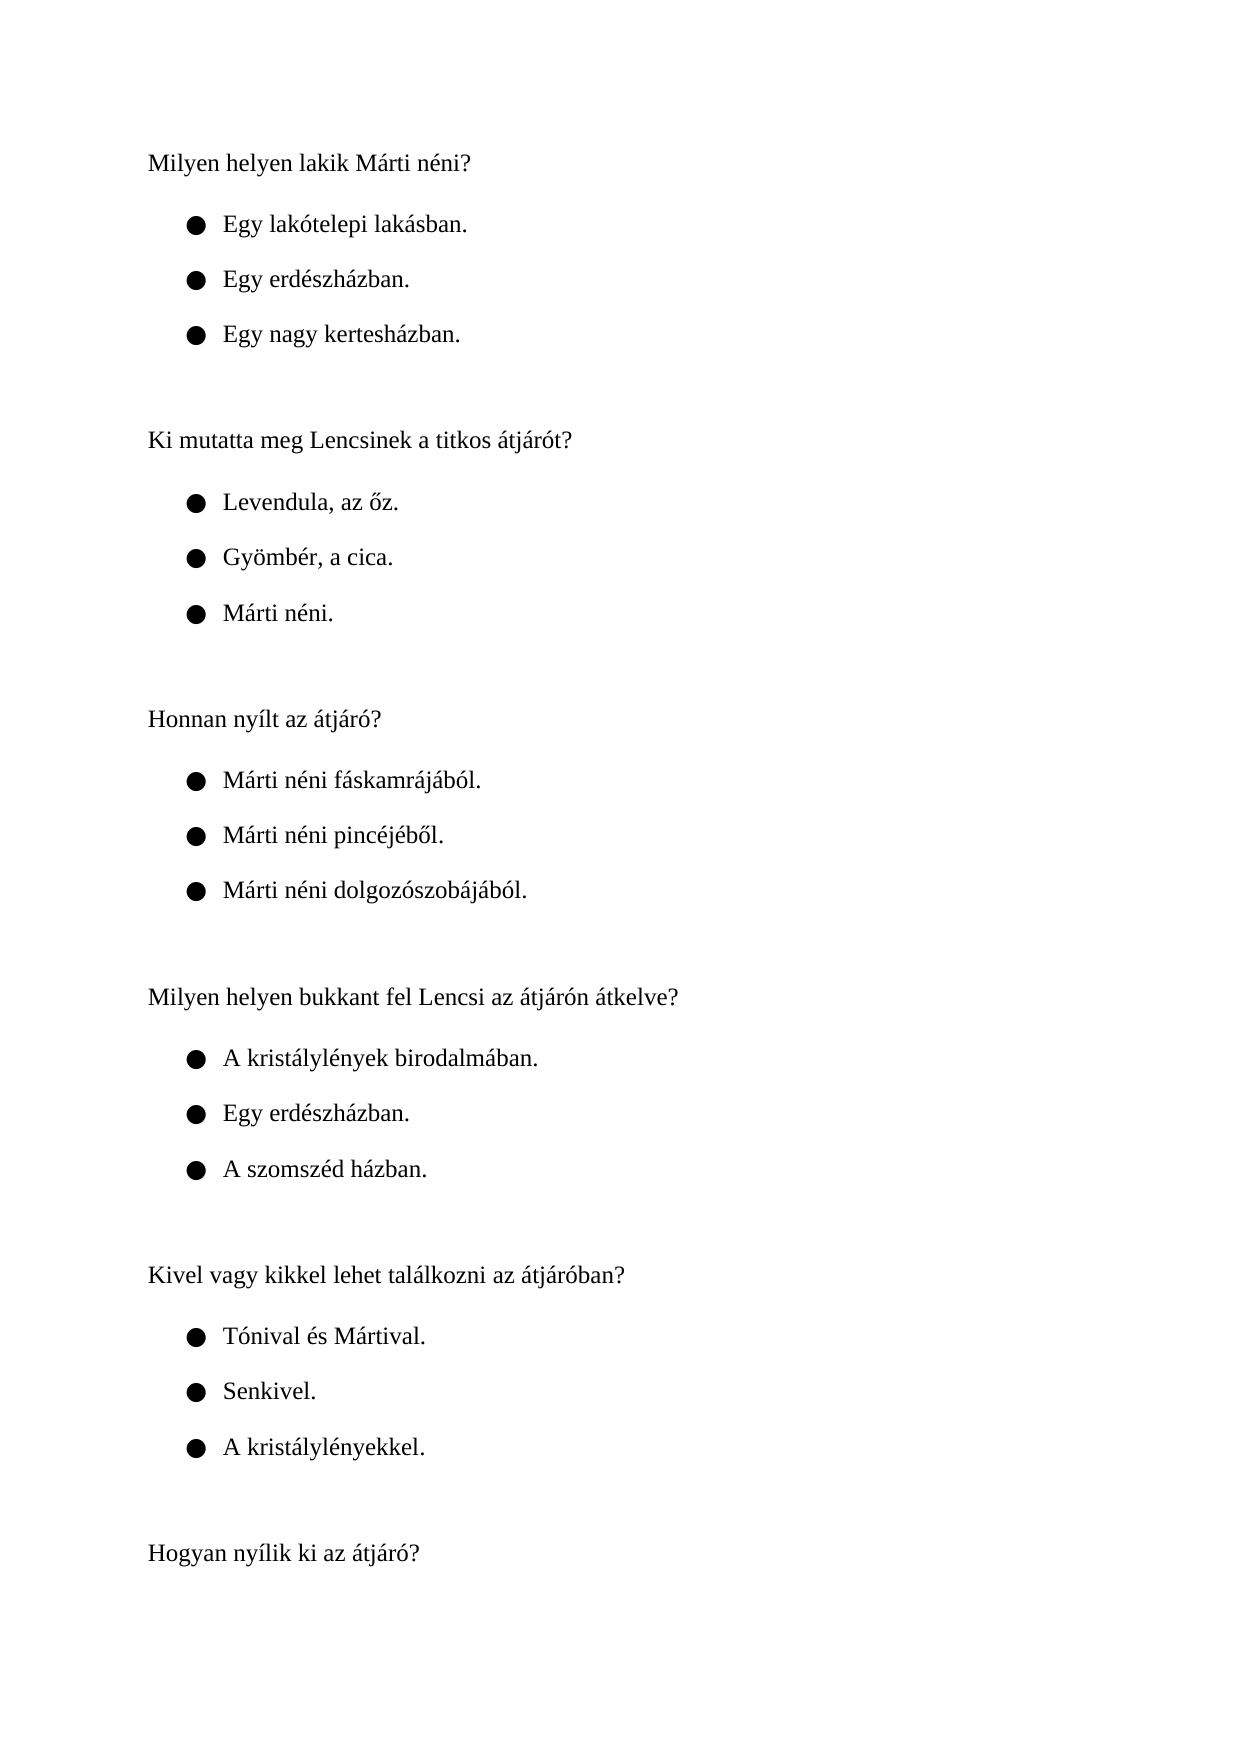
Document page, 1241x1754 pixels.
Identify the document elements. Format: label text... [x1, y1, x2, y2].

text Ki mutatta meg Lencsinek a titkos átjárót? [148, 426, 1093, 454]
text Kivel vagy kikkel lehet találkozni az átjáróban? [148, 1260, 1093, 1288]
list Egy erdészházban. [185, 1085, 1093, 1136]
list Egy nagy kertesházban. [185, 306, 1093, 357]
text Honnan nyílt az átjáró? [148, 704, 1093, 732]
list Márti néni fáskamrájából. [185, 751, 1093, 803]
list Márti néni pincéjéből. [185, 807, 1093, 858]
list Márti néni dolgozószobájából. [185, 862, 1093, 913]
list Senkivel. [185, 1363, 1093, 1414]
text Milyen helyen lakik Márti néni? [148, 148, 1093, 176]
text Hogyan nyílik ki az átjáró? [148, 1538, 1093, 1566]
list Tónival és Mártival. [185, 1307, 1093, 1359]
list Egy erdészházban. [185, 251, 1093, 302]
list Gyömbér, a cica. [185, 529, 1093, 580]
list Egy lakótelepi lakásban. [185, 195, 1093, 247]
text Milyen helyen bukkant fel Lencsi az átjárón átkelve? [148, 982, 1093, 1010]
list A kristálylények birodalmában. [185, 1029, 1093, 1081]
list A szomszéd házban. [185, 1140, 1093, 1191]
list Levendula, az őz. [185, 473, 1093, 524]
list Márti néni. [185, 584, 1093, 635]
list A kristálylényekkel. [185, 1418, 1093, 1469]
